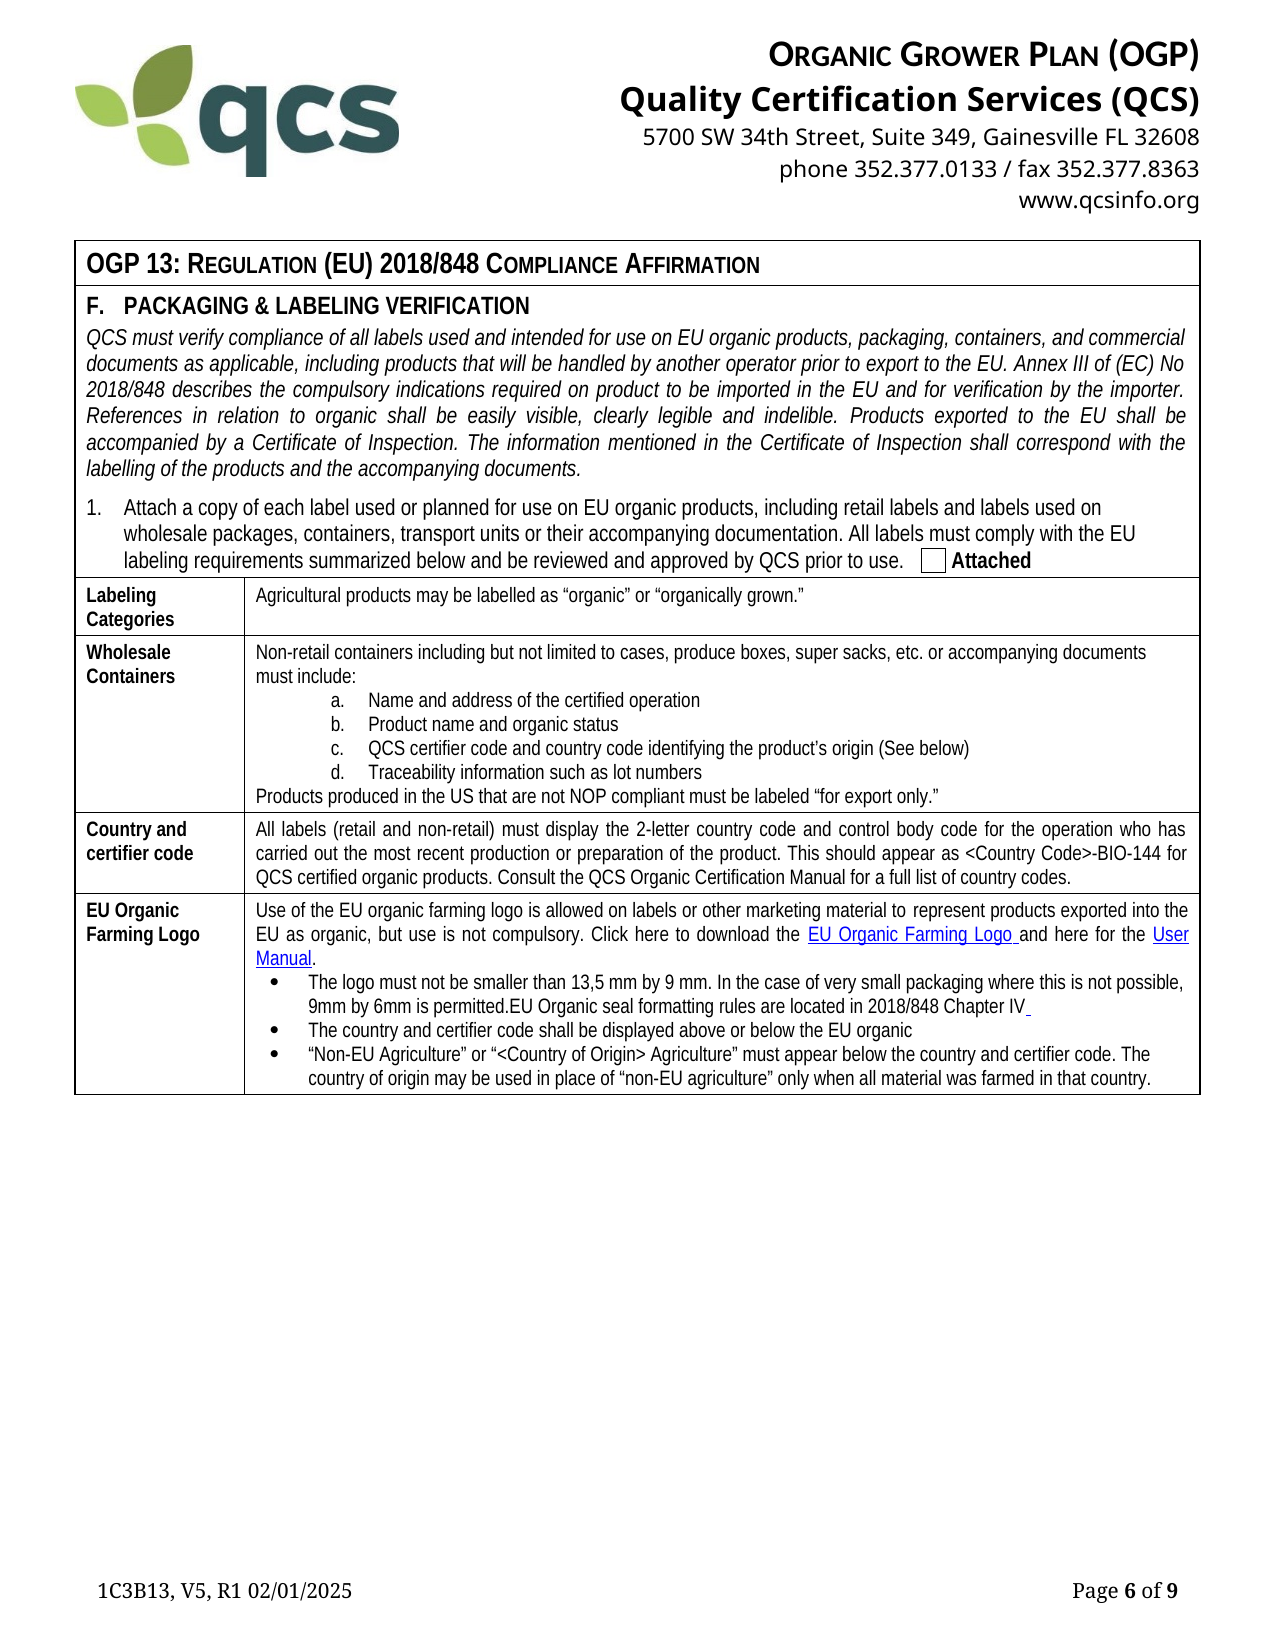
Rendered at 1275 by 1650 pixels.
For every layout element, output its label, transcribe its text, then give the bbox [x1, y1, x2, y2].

table_header OGP 13: Regulation (EU) 2018/848 Compliance Affirmation [76, 241, 1199, 285]
table_cell Labeling Categories [76, 578, 244, 634]
table_cell Non-retail containers including but not limited to cases, produce boxes, super sacks, etc. or accompanying documents must include: Name and address of the certified operation Product name and organic status QCS certifier code and country code identifying the product’s origin (See below) Traceability information such as lot numbers Products produced in the US that are not NOP compliant must be labeled “for export only.” [245, 636, 1199, 812]
picture [75, 45, 399, 177]
table_cell All labels (retail and non-retail) must display the 2-letter country code and control body code for the operation who has carried out the most recent production or preparation of the product. This should appear as <Country Code>-BIO-144 for QCS certified organic products. Consult the QCS Organic Certification Manual for a full list of country codes. [245, 813, 1199, 893]
table_cell PACKAGING & LABELING VERIFICATION QCS must verify compliance of all labels used and intended for use on EU organic products, packaging, containers, and commercial documents as applicable, including products that will be handled by another operator prior to export to the EU. Annex III of (EC) No 2018/848 describes the compulsory indications required on product to be imported in the EU and for verification by the importer. References in relation to organic shall be easily visible, clearly legible and indelible. Products exported to the EU shall be accompanied by a Certificate of Inspection. The information mentioned in the Certificate of Inspection shall correspond with the labelling of the products and the accompanying documents. Attach a copy of each label used or planned for use on EU organic products, including retail labels and labels used on wholesale packages, containers, transport units or their accompanying documentation. All labels must comply with the EU labeling requirements summarized below and be reviewed and approved by QCS prior to use. Attached [76, 286, 1199, 577]
table_cell Use of the EU organic farming logo is allowed on labels or other marketing material to represent products exported into the EU as organic, but use is not compulsory. Click here to download the EU Organic Farming Logo and here for the User Manual. The logo must not be smaller than 13,5 mm by 9 mm. In the case of very small packaging where this is not possible, 9mm by 6mm is permitted.EU Organic seal formatting rules are located in 2018/848 Chapter IV The country and certifier code shall be displayed above or below the EU organic “Non-EU Agriculture” or “<Country of Origin> Agriculture” must appear below the country and certifier code. The country of origin may be used in place of “non-EU agriculture” only when all material was farmed in that country. [245, 894, 1199, 1094]
table_cell Agricultural products may be labelled as “organic” or “organically grown.” [245, 578, 1199, 634]
table_cell Wholesale Containers [76, 636, 244, 812]
table_cell EU Organic Farming Logo [76, 894, 244, 1094]
table_cell Country and certifier code [76, 813, 244, 893]
